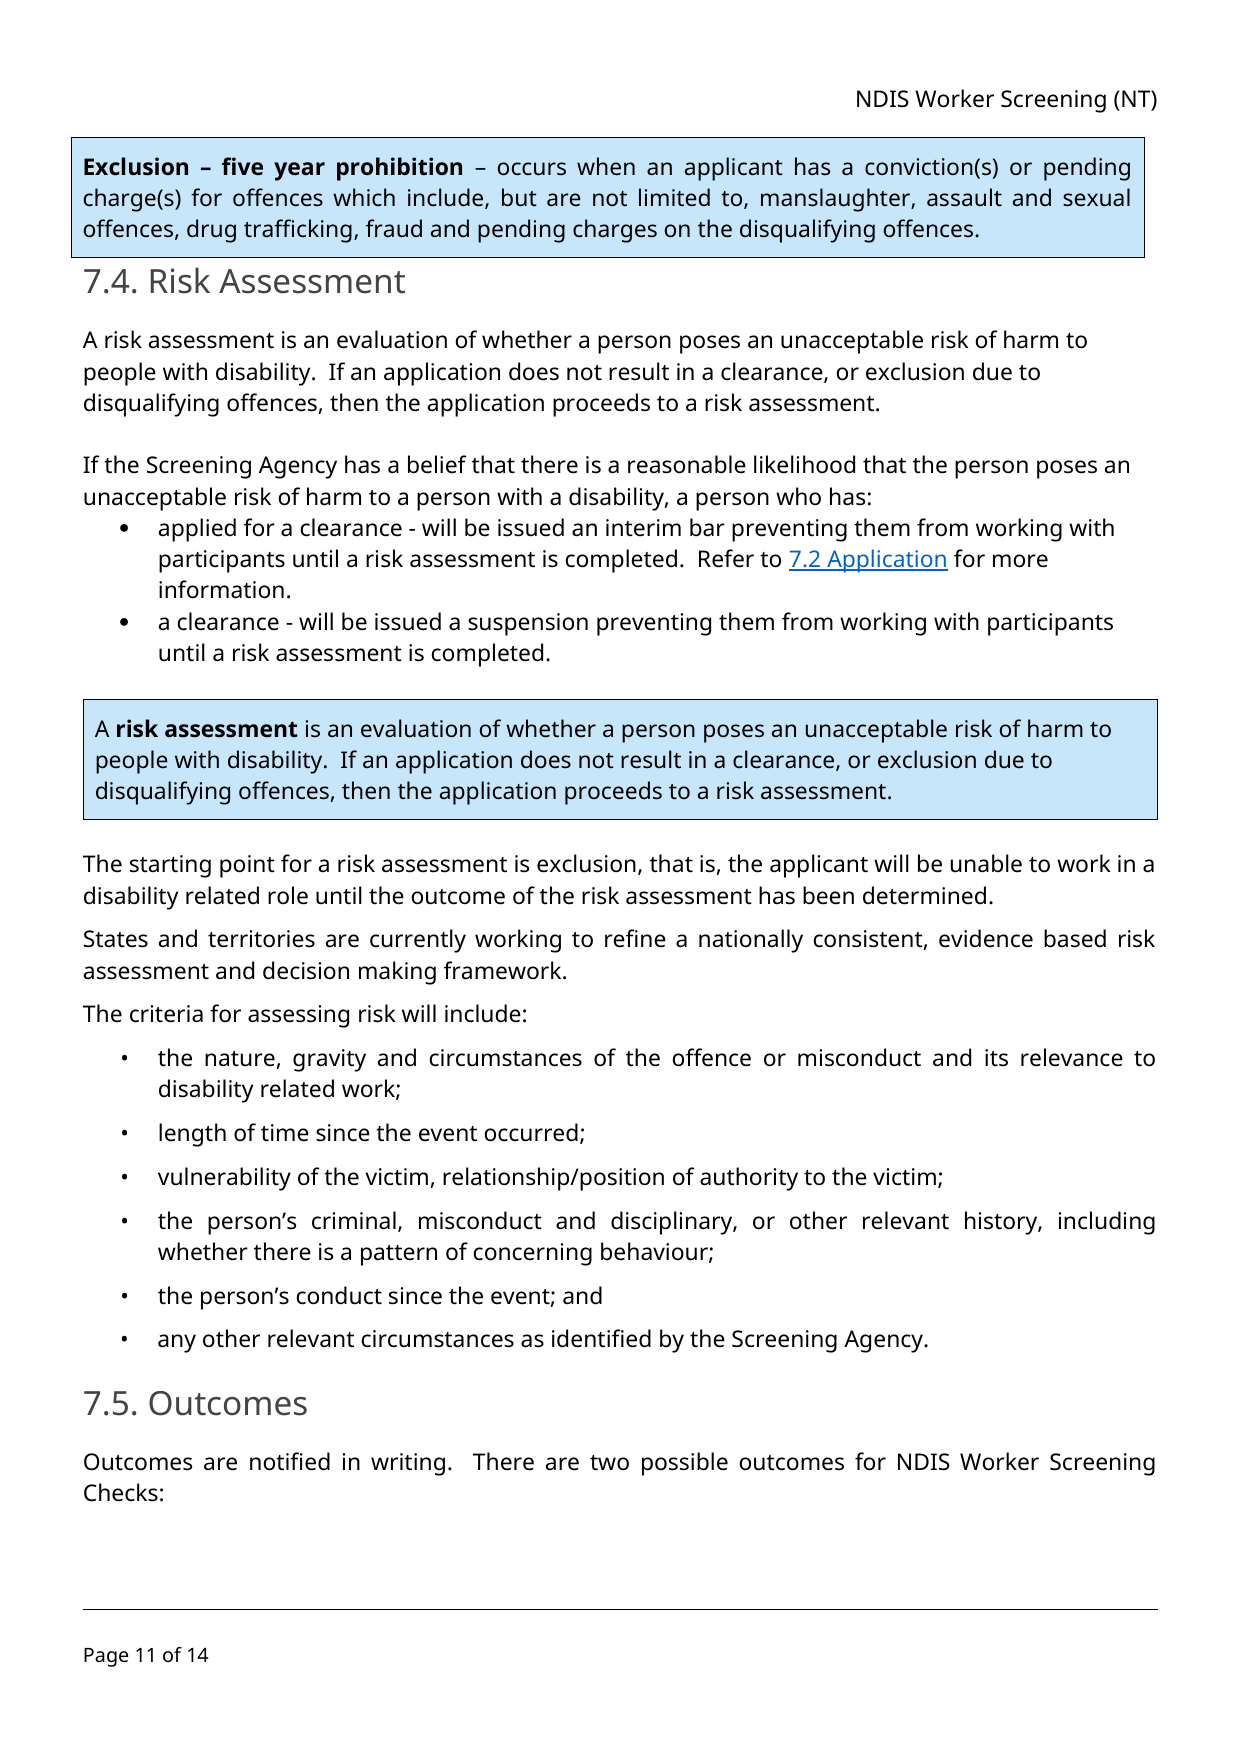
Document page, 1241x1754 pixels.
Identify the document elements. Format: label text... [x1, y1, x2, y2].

table_header A risk assessment is an evaluation of whether a person poses an unacceptable risk of harm to people with disability. If an application does not result in a clearance, or exclusion due to disqualifying offences, then the application proceeds to a risk assessment. [84, 700, 1157, 819]
text The starting point for a risk assessment is exclusion, that is, the applicant will be unable to work in a disability related role until the outcome of the risk assessment has been determined. [83, 848, 1157, 911]
text If the Screening Agency has a belief that there is a reasonable likelihood that the person poses an unacceptable risk of harm to a person with a disability, a person who has: [83, 449, 1157, 512]
table_header Exclusion – five year prohibition – occurs when an applicant has a conviction(s) or pending charge(s) for offences which include, but are not limited to, manslaughter, assault and sexual offences, drug trafficking, fraud and pending charges on the disqualifying offences. [72, 138, 1144, 257]
list vulnerability of the victim, relationship/position of authority to the victim; [120, 1161, 1157, 1192]
list the person’s criminal, misconduct and disciplinary, or other relevant history, including whether there is a pattern of concerning behaviour; [120, 1205, 1157, 1267]
subtitle Risk Assessment [83, 139, 1157, 303]
list applied for a clearance - will be issued an interim bar preventing them from working with participants until a risk assessment is completed. Refer to 7.2 Application for more information. [120, 512, 1157, 605]
list any other relevant circumstances as identified by the Screening Agency. [120, 1323, 1157, 1355]
text A risk assessment is an evaluation of whether a person poses an unacceptable risk of harm to people with disability. If an application does not result in a clearance, or exclusion due to disqualifying offences, then the application proceeds to a risk assessment. [83, 324, 1157, 418]
text The criteria for assessing risk will include: [83, 998, 1157, 1030]
list the person’s conduct since the event; and [120, 1280, 1157, 1311]
subtitle Outcomes [83, 1380, 1157, 1425]
list the nature, gravity and circumstances of the offence or misconduct and its relevance to disability related work; [120, 1042, 1157, 1105]
text States and territories are currently working to refine a nationally consistent, evidence based risk assessment and decision making framework. [83, 923, 1157, 986]
list a clearance - will be issued a suspension preventing them from working with participants until a risk assessment is completed. [120, 605, 1157, 668]
text Outcomes are notified in writing. There are two possible outcomes for NDIS Worker Screening Checks: [83, 1446, 1157, 1508]
list length of time since the event occurred; [120, 1117, 1157, 1148]
